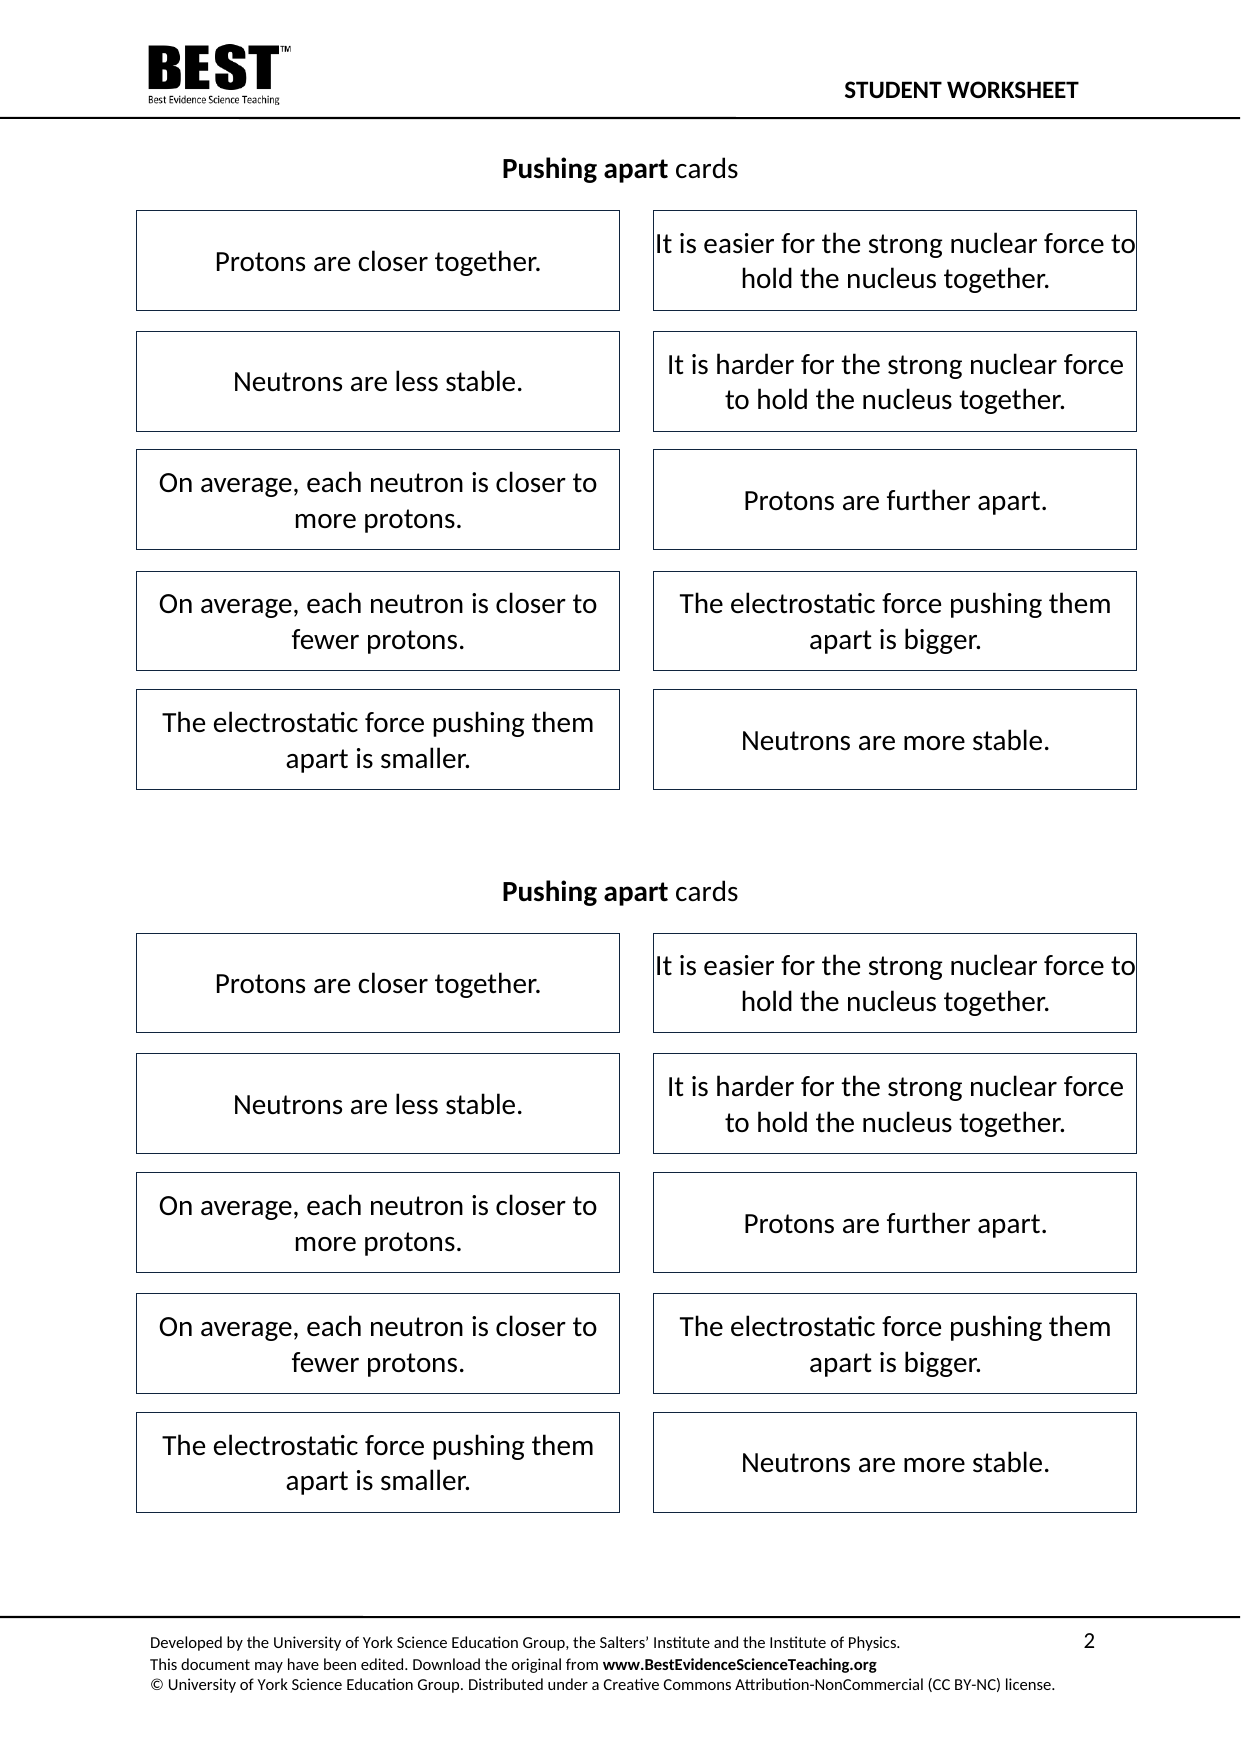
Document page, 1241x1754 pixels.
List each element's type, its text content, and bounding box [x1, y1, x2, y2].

text Pushing apart cards [150, 873, 1090, 908]
text Pushing apart cards [150, 150, 1090, 186]
picture [148, 44, 291, 105]
